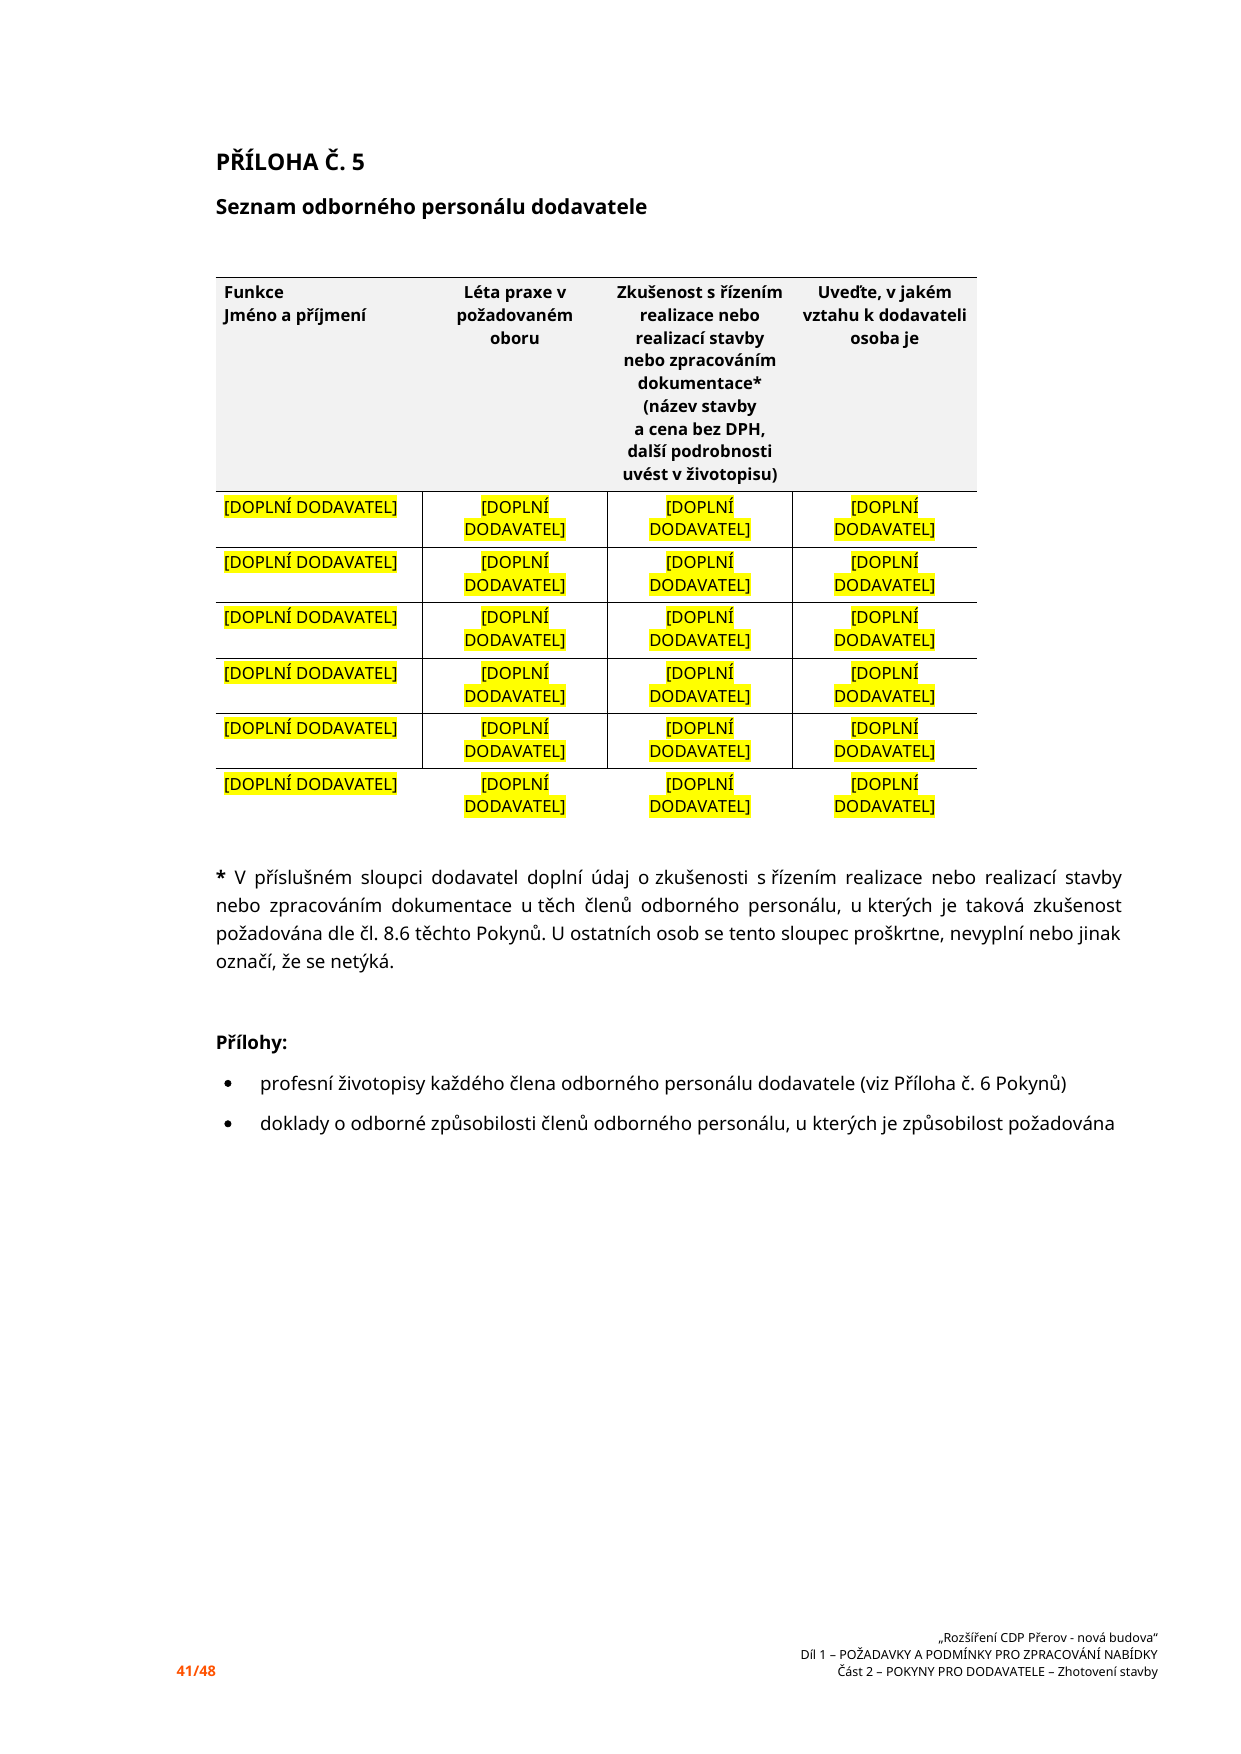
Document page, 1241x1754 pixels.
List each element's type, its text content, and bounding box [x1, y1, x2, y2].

table_cell [DOPLNÍ DODAVATEL] [608, 659, 792, 713]
table_cell [DOPLNÍ DODAVATEL] [423, 492, 607, 547]
table_cell [DOPLNÍ DODAVATEL] [607, 769, 792, 824]
table_cell [DOPLNÍ DODAVATEL] [216, 769, 422, 824]
table_cell [DOPLNÍ DODAVATEL] [608, 714, 792, 768]
table_cell [DOPLNÍ DODAVATEL] [422, 769, 607, 824]
text profesní životopisy každého člena odborného personálu dodavatele (viz Příloha č. 6 Pokynů) [224, 1070, 1122, 1095]
table_cell [DOPLNÍ DODAVATEL] [216, 659, 422, 713]
table_cell [DOPLNÍ DODAVATEL] [793, 548, 977, 602]
table_cell [DOPLNÍ DODAVATEL] [216, 714, 422, 768]
table_cell [DOPLNÍ DODAVATEL] [608, 548, 792, 602]
table_header Uveďte, v jakém vztahu k dodavateli osoba je [792, 278, 977, 491]
table_cell [DOPLNÍ DODAVATEL] [608, 492, 792, 547]
table_header Léta praxe v požadovaném oboru [422, 278, 607, 491]
table_cell [DOPLNÍ DODAVATEL] [216, 548, 422, 602]
table_cell [DOPLNÍ DODAVATEL] [793, 492, 977, 547]
table_cell [DOPLNÍ DODAVATEL] [216, 492, 422, 547]
text * V příslušném sloupci dodavatel doplní údaj o zkušenosti s řízením realizace nebo realizací stavby nebo zpracováním dokumentace u těch členů odborného personálu, u kterých je taková zkušenost požadována dle čl. 8.6 těchto Pokynů. U ostatních osob se tento sloupec proškrtne, nevyplní nebo jinak označí, že se netýká. [216, 864, 1122, 974]
text Seznam odborného personálu dodavatele [216, 192, 1122, 221]
table_cell [DOPLNÍ DODAVATEL] [423, 603, 607, 657]
table_cell [DOPLNÍ DODAVATEL] [792, 769, 977, 824]
text doklady o odborné způsobilosti členů odborného personálu, u kterých je způsobilost požadována [224, 1110, 1122, 1136]
table_cell [DOPLNÍ DODAVATEL] [423, 714, 607, 768]
text Příloha č. 5 [216, 146, 1122, 177]
table_cell [DOPLNÍ DODAVATEL] [793, 659, 977, 713]
table_cell [DOPLNÍ DODAVATEL] [608, 603, 792, 657]
table_cell [DOPLNÍ DODAVATEL] [423, 548, 607, 602]
table_header Zkušenost s řízením realizace nebo realizací stavby nebo zpracováním dokumentace* (název stavby a cena bez DPH, další podrobnosti uvést v životopisu) [607, 278, 792, 491]
table_cell [DOPLNÍ DODAVATEL] [793, 714, 977, 768]
table_header Funkce Jméno a příjmení [216, 278, 422, 491]
table_cell [DOPLNÍ DODAVATEL] [423, 659, 607, 713]
text Přílohy: [216, 1029, 1122, 1055]
table_cell [DOPLNÍ DODAVATEL] [793, 603, 977, 657]
table_cell [DOPLNÍ DODAVATEL] [216, 603, 422, 657]
